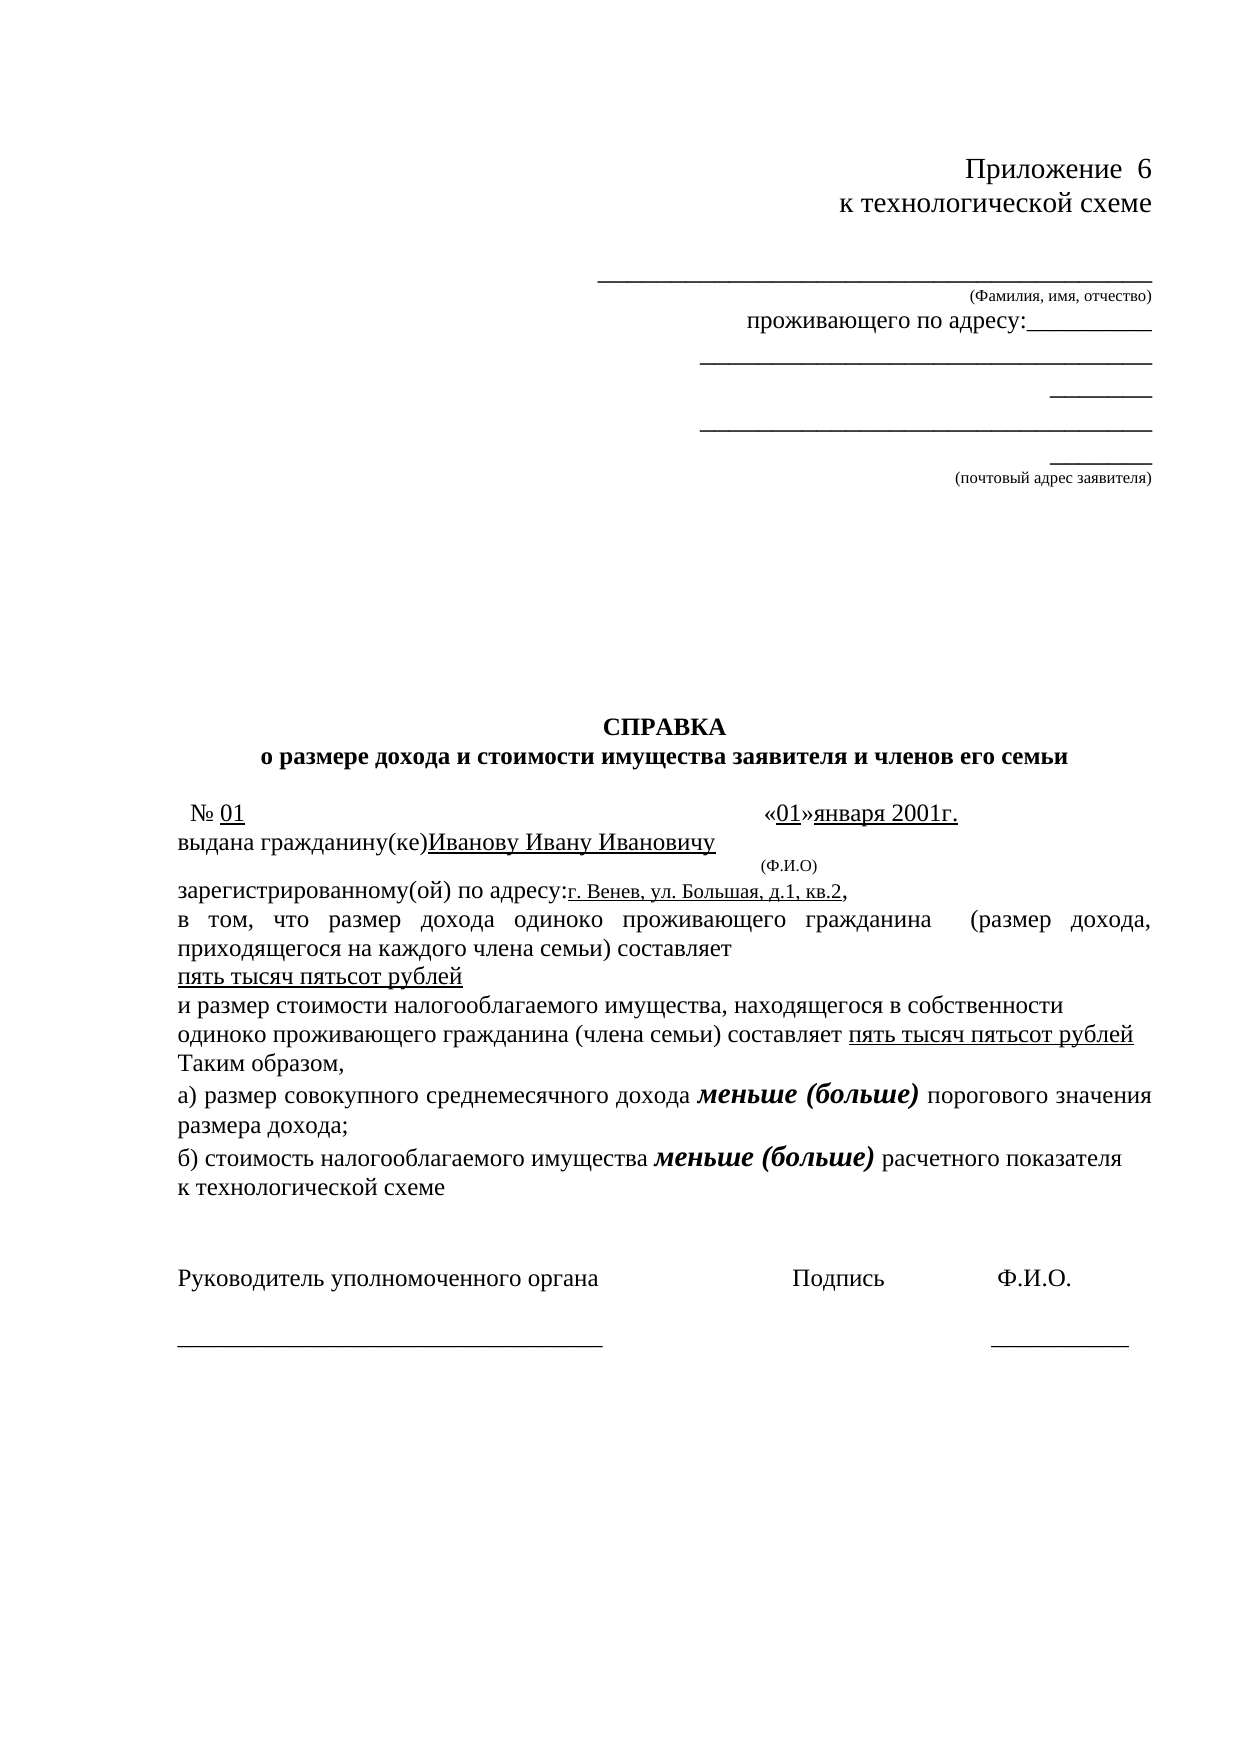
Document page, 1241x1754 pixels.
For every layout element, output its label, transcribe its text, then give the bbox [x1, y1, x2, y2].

text Руководитель уполномоченного органа Подпись Ф.И.О. [177, 1263, 1152, 1321]
text и размер стоимости налогооблагаемого имущества, находящегося в собственности одиноко проживающего гражданина (члена семьи) составляет пять тысяч пятьсот рублей [177, 990, 1152, 1048]
text о размере дохода и стоимости имущества заявителя и членов его семьи [177, 741, 1152, 770]
text проживающего по адресу:__________ [177, 305, 1152, 334]
text пять тысяч пятьсот рублей [177, 961, 1152, 990]
text СПРАВКА [177, 712, 1152, 741]
text № 01 «01»января 2001г. [177, 798, 1152, 827]
text __________________________________ ___________ [177, 1321, 1152, 1349]
text (Ф.И.О) [177, 856, 1152, 875]
text зарегистрированному(ой) по адресу:г. Венев, ул. Большая, д.1, кв.2, [177, 875, 1152, 904]
text Приложение 6 [177, 152, 1152, 185]
text б) стоимость налогооблагаемого имущества меньше (больше) расчетного показателя [177, 1139, 1152, 1172]
text к технологической схеме [177, 185, 1152, 219]
text выдана гражданину(ке)Иванову Ивану Ивановичу [177, 827, 1152, 856]
text ______________________________________ [177, 219, 1152, 286]
text ______________________________________ [620, 401, 1152, 468]
text Таким образом, [177, 1048, 1152, 1076]
text к технологической схеме [177, 1172, 1152, 1201]
text (Фамилия, имя, отчество) [620, 286, 1152, 305]
text в том, что размер дохода одиноко проживающего гражданина (размер дохода, приходящегося на каждого члена семьи) составляет [177, 904, 1152, 961]
text а) размер совокупного среднемесячного дохода меньше (больше) порогового значения размера дохода; [177, 1076, 1152, 1139]
text (почтовый адрес заявителя) [620, 468, 1152, 487]
text ______________________________________ [620, 334, 1152, 401]
